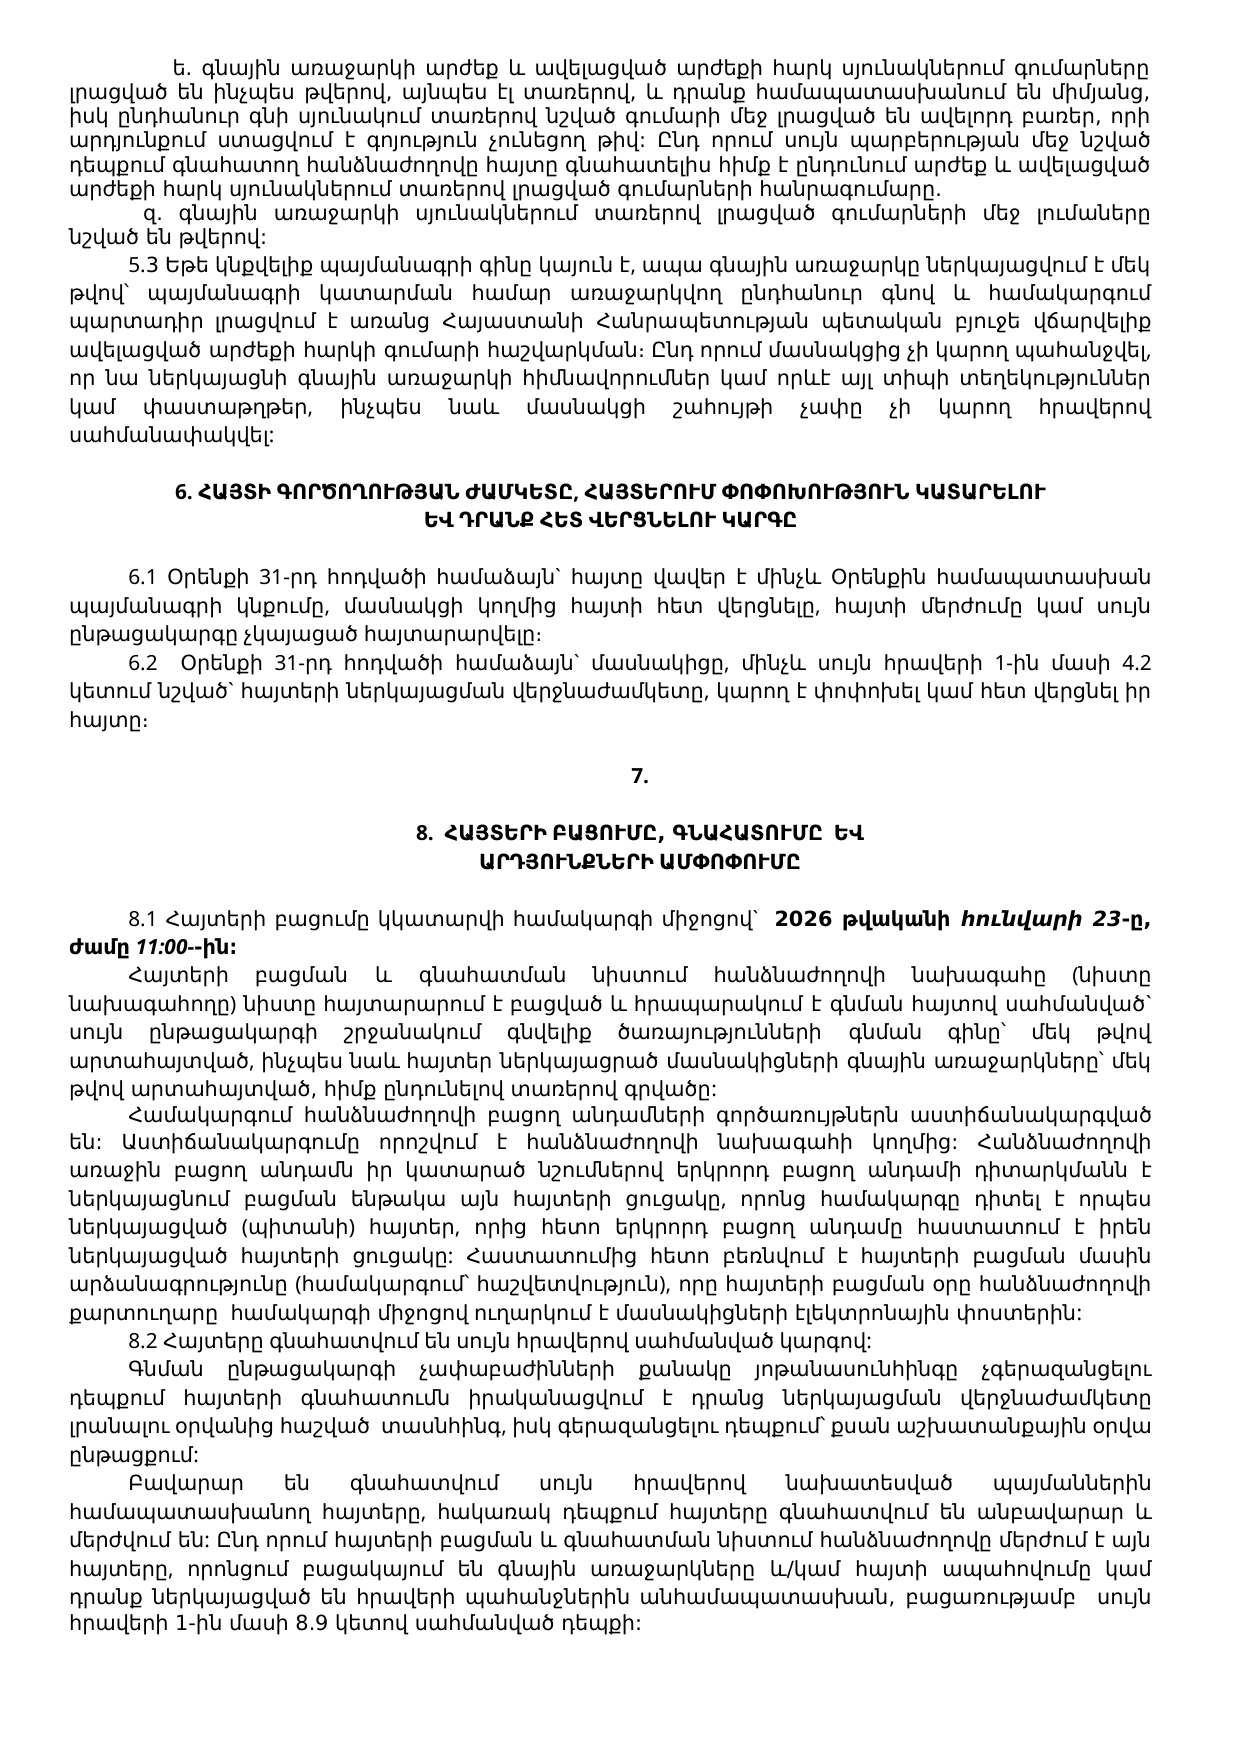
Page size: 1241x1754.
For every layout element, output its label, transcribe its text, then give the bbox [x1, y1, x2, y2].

text 6.2 Օրենքի 31-րդ հոդվածի համաձայն` մասնակիցը, մինչև սույն հրավերի 1-ին մասի 4.2 կետում նշված` հայտերի ներկայացման վերջնաժամկետը, կարող է փոփոխել կամ հետ վերցնել իր հայտը։ [69, 648, 1152, 733]
text զ. գնային առաջարկի սյունակներում տառերով լրացված գումարների մեջ լումաները նշված են թվերով: [69, 201, 1152, 250]
text ԱՐԴՅՈՒՆՔՆԵՐԻ ԱՄՓՈՓՈՒՄԸ [69, 847, 1152, 875]
text 8.1 Հայտերի բացումը կկատարվի համակարգի միջոցով` 2026 թվականի հունվարի 23-ը, ժամը 11:00--ին։ [69, 904, 1152, 961]
text Համակարգում հանձնաժողովի բացող անդամների գործառույթներն աստիճանակարգված են: Աստիճանակարգումը որոշվում է հանձնաժողովի նախագահի կողմից: Հանձնաժողովի առաջին բացող անդամն իր կատարած նշումներով երկրորդ բացող անդամի դիտարկմանն է ներկայացնում բացման ենթակա այն հայտերի ցուցակը, որոնց համակարգը դիտել է որպես ներկայացված (պիտանի) հայտեր, որից հետո երկրորդ բացող անդամը հաստատում է իրեն ներկայացված հայտերի ցուցակը: Հաստատումից հետո բեռնվում է հայտերի բացման մասին արձանագրությունը (համակարգում՝ հաշվետվություն), որը հայտերի բացման օրը հանձնաժողովի քարտուղարը համակարգի միջոցով ուղարկում է մասնակիցների էլեկտրոնային փոստերին: [69, 1103, 1152, 1326]
text 5.3 Եթե կնքվելիք պայմանագրի գինը կայուն է, ապա գնային առաջարկը ներկայացվում է մեկ թվով՝ պայմանագրի կատարման համար առաջարկվող ընդհանուր գնով և համակարգում պարտադիր լրացվում է առանց Հայաստանի Հանրապետության պետական բյուջե վճարվելիք ավելացված արժեքի հարկի գումարի հաշվարկման։ Ընդ որում մասնակցից չի կարող պահանջվել, որ նա ներկայացնի գնային առաջարկի հիմնավորումներ կամ որևէ այլ տիպի տեղեկություններ կամ փաստաթղթեր, ինչպես նաև մասնակցի շահույթի չափը չի կարող հրավերով սահմանափակվել: [69, 250, 1152, 449]
text Գնման ընթացակարգի չափաբաժինների քանակը յոթանասունհինգը չգերազանցելու դեպքում հայտերի գնահատումն իրականացվում է դրանց ներկայացման վերջնաժամկետը լրանալու օրվանից հաշված տասնհինգ, իսկ գերազանցելու դեպքում՝ քսան աշխատանքային օրվա ընթացքում: [69, 1354, 1152, 1468]
text Բավարար են գնահատվում սույն հրավերով նախատեսված պայմաններին համապատասխանող հայտերը, հակառակ դեպքում հայտերը գնահատվում են անբավարար և մերժվում են: Ընդ որում հայտերի բացման և գնահատման նիստում հանձնաժողովը մերժում է այն հայտերը, որոնցում բացակայում են գնային առաջարկները և/կամ հայտի ապահովումը կամ դրանք ներկայացված են հրավերի պահանջներին անհամապատասխան, բացառությամբ սույն հրավերի 1-ին մասի 8.9 կետով սահմանված դեպքի: [69, 1468, 1152, 1635]
text 7. [69, 762, 1152, 790]
text 8.2 Հայտերը գնահատվում են սույն հրավերով սահմանված կարգով: [69, 1326, 1152, 1354]
text 6. ՀԱՅՏԻ ԳՈՐԾՈՂՈՒԹՅԱՆ ԺԱՄԿԵՏԸ, ՀԱՅՏԵՐՈՒՄ ՓՈՓՈԽՈՒԹՅՈՒՆ ԿԱՏԱՐԵԼՈՒ [69, 477, 1152, 506]
text ե. գնային առաջարկի արժեք և ավելացված արժեքի հարկ սյունակներում գումարները լրացված են ինչպես թվերով, այնպես էլ տառերով, և դրանք համապատասխանում են միմյանց, իսկ ընդհանուր գնի սյունակում տառերով նշված գումարի մեջ լրացված են ավելորդ բառեր, որի արդյունքում ստացվում է գոյություն չունեցող թիվ: Ընդ որում սույն պարբերության մեջ նշված դեպքում գնահատող հանձնաժողովը հայտը գնահատելիս հիմք է ընդունում արժեք և ավելացված արժեքի հարկ սյունակներում տառերով լրացված գումարների հանրագումարը. [69, 56, 1152, 201]
text 6.1 Օրենքի 31-րդ հոդվածի համաձայն` հայտը վավեր է մինչև Օրենքին համապատասխան պայմանագրի կնքումը, մասնակցի կողմից հայտի հետ վերցնելը, հայտի մերժումը կամ սույն ընթացակարգը չկայացած հայտարարվելը։ [69, 562, 1152, 648]
text ԵՎ ԴՐԱՆՔ ՀԵՏ ՎԵՐՑՆԵԼՈՒ ԿԱՐԳԸ [69, 506, 1152, 534]
text 8. ՀԱՅՏԵՐԻ ԲԱՑՈՒՄԸ, ԳՆԱՀԱՏՈՒՄԸ ԵՎ [69, 818, 1152, 847]
text Հայտերի բացման և գնահատման նիստում հանձնաժողովի նախագահը (նիստը նախագահողը) նիստը հայտարարում է բացված և հրապարակում է գնման հայտով սահմանված` սույն ընթացակարգի շրջանակում գնվելիք ծառայությունների գնման գինը՝ մեկ թվով արտահայտված, ինչպես նաև հայտեր ներկայացրած մասնակիցների գնային առաջարկները՝ մեկ թվով արտահայտված, հիմք ընդունելով տառերով գրվածը: [69, 961, 1152, 1103]
